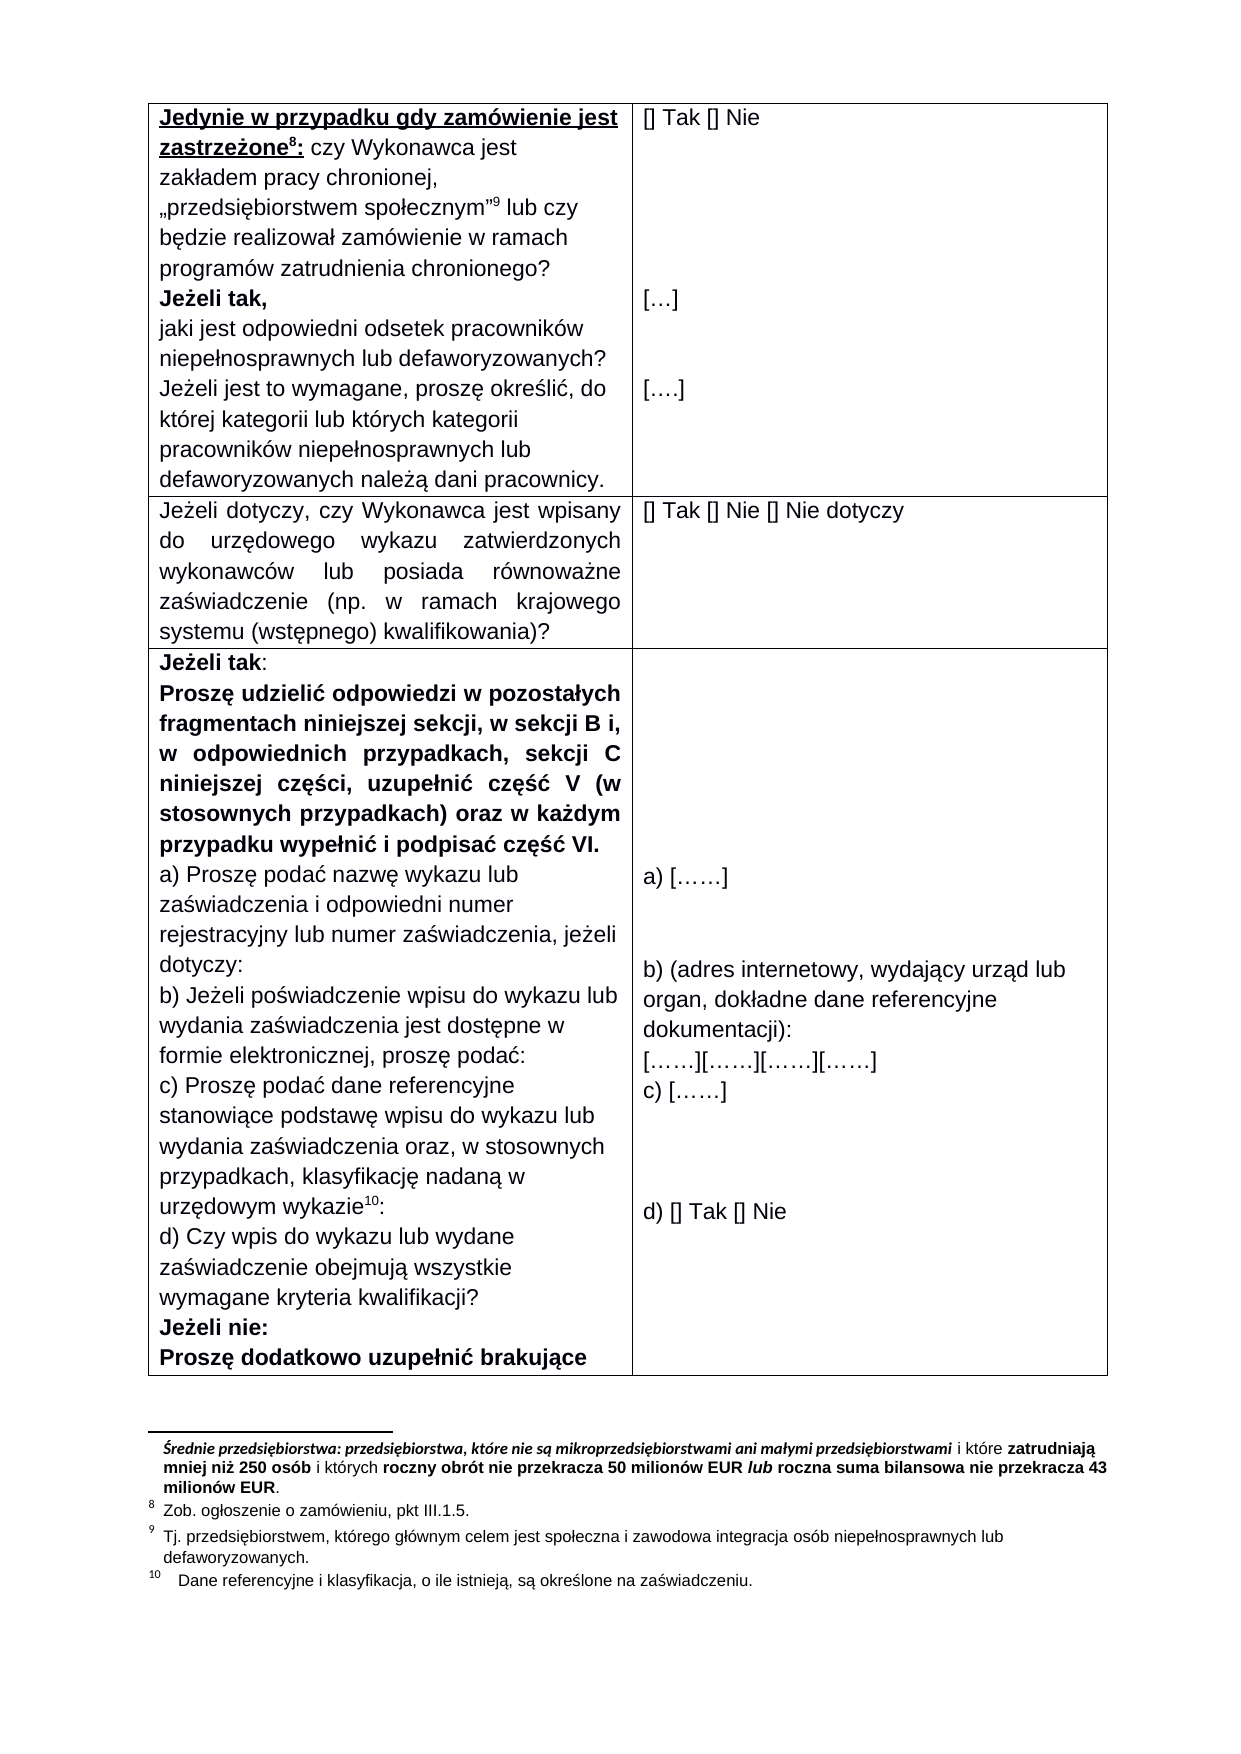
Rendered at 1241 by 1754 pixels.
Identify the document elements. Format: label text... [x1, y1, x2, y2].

table_cell [] Tak [] Nie [] Nie dotyczy [633, 497, 1107, 648]
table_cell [633, 649, 1107, 1375]
table_cell Jeżeli dotyczy, czy Wykonawca jest wpisany do urzędowego wykazu zatwierdzonych wykonawców lub posiada równoważne zaświadczenie (np. w ramach krajowego systemu (wstępnego) kwalifikowania)? [149, 497, 632, 648]
table_cell [] Tak [] Nie […] [….] [633, 104, 1107, 496]
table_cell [149, 649, 632, 1375]
table_cell Jedynie w przypadku gdy zamówienie jest zastrzeżone: czy Wykonawca jest zakładem pracy chronionej, „przedsiębiorstwem społecznym” lub czy będzie realizował zamówienie w ramach programów zatrudnienia chronionego? Jeżeli tak, jaki jest odpowiedni odsetek pracowników niepełnosprawnych lub defaworyzowanych? Jeżeli jest to wymagane, proszę określić, do której kategorii lub których kategorii pracowników niepełnosprawnych lub defaworyzowanych należą dani pracownicy. [149, 104, 632, 496]
